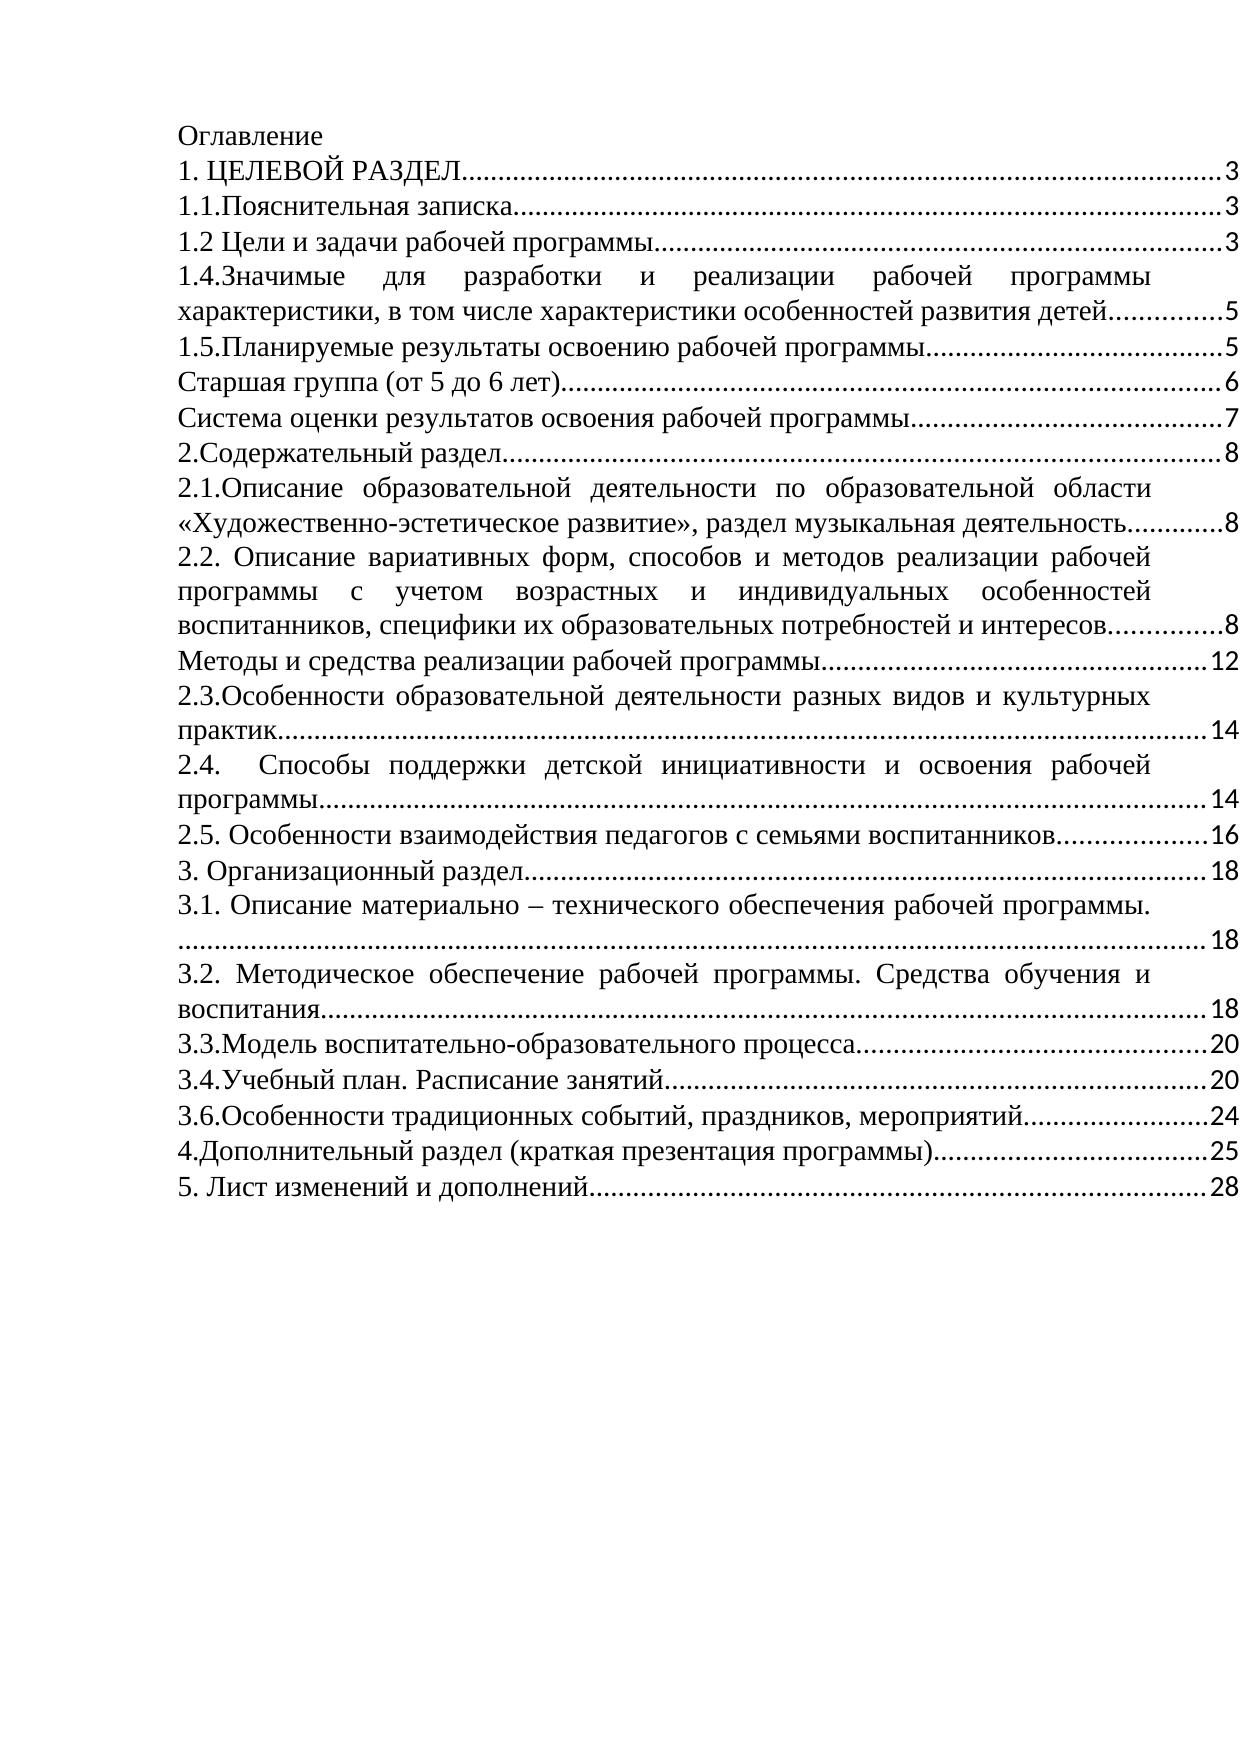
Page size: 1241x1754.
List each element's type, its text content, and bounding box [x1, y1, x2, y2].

text 1.2 Цели и задачи рабочей программы. 3 [177, 223, 1152, 258]
subtitle Оглавление [177, 118, 1152, 152]
text 1. ЦЕЛЕВОЙ РАЗДЕЛ 3 [177, 152, 1152, 187]
text 2.3.Особенности образовательной деятельности разных видов и культурных практик. 14 [177, 678, 1152, 747]
text 3.4.Учебный план. Расписание занятий 20 [177, 1061, 1152, 1097]
text 2.Содержательный раздел 8 [177, 434, 1152, 470]
text 4.Дополнительный раздел (краткая презентация программы) 25 [177, 1132, 1152, 1168]
text 1.5.Планируемые результаты освоению рабочей программы. 5 [177, 328, 1152, 363]
text 2.2. Описание вариативных форм, способов и методов реализации рабочей программы с учетом возрастных и индивидуальных особенностей воспитанников, специфики их образовательных потребностей и интересов. 8 [177, 539, 1152, 642]
text 2.4. Способы поддержки детской инициативности и освоения рабочей программы. 14 [177, 747, 1152, 816]
text 3. Организационный раздел 18 [177, 852, 1152, 887]
text 2.5. Особенности взаимодействия педагогов с семьями воспитанников. 16 [177, 816, 1152, 852]
text 2.1.Описание образовательной деятельности по образовательной области «Художественно-эстетическое развитие», раздел музыкальная деятельность. 8 [177, 470, 1152, 539]
text Старшая группа (от 5 до 6 лет) 6 [177, 363, 1152, 399]
text 3.6.Особенности традиционных событий, праздников, мероприятий. 24 [177, 1097, 1152, 1132]
text Система оценки результатов освоения рабочей программы 7 [177, 399, 1152, 434]
text 1.1.Пояснительная записка 3 [177, 187, 1152, 223]
text 3.3.Модель воспитательно-образовательного процесса. 20 [177, 1026, 1152, 1061]
text Методы и средства реализации рабочей программы 12 [177, 642, 1152, 678]
text 1.4.Значимые для разработки и реализации рабочей программы характеристики, в том числе характеристики особенностей развития детей 5 [177, 258, 1152, 328]
text 5. Лист изменений и дополнений 28 [177, 1168, 1152, 1204]
text 3.1. Описание материально – технического обеспечения рабочей программы. 18 [177, 887, 1152, 956]
text 3.2. Методическое обеспечение рабочей программы. Средства обучения и воспитания. 18 [177, 956, 1152, 1026]
